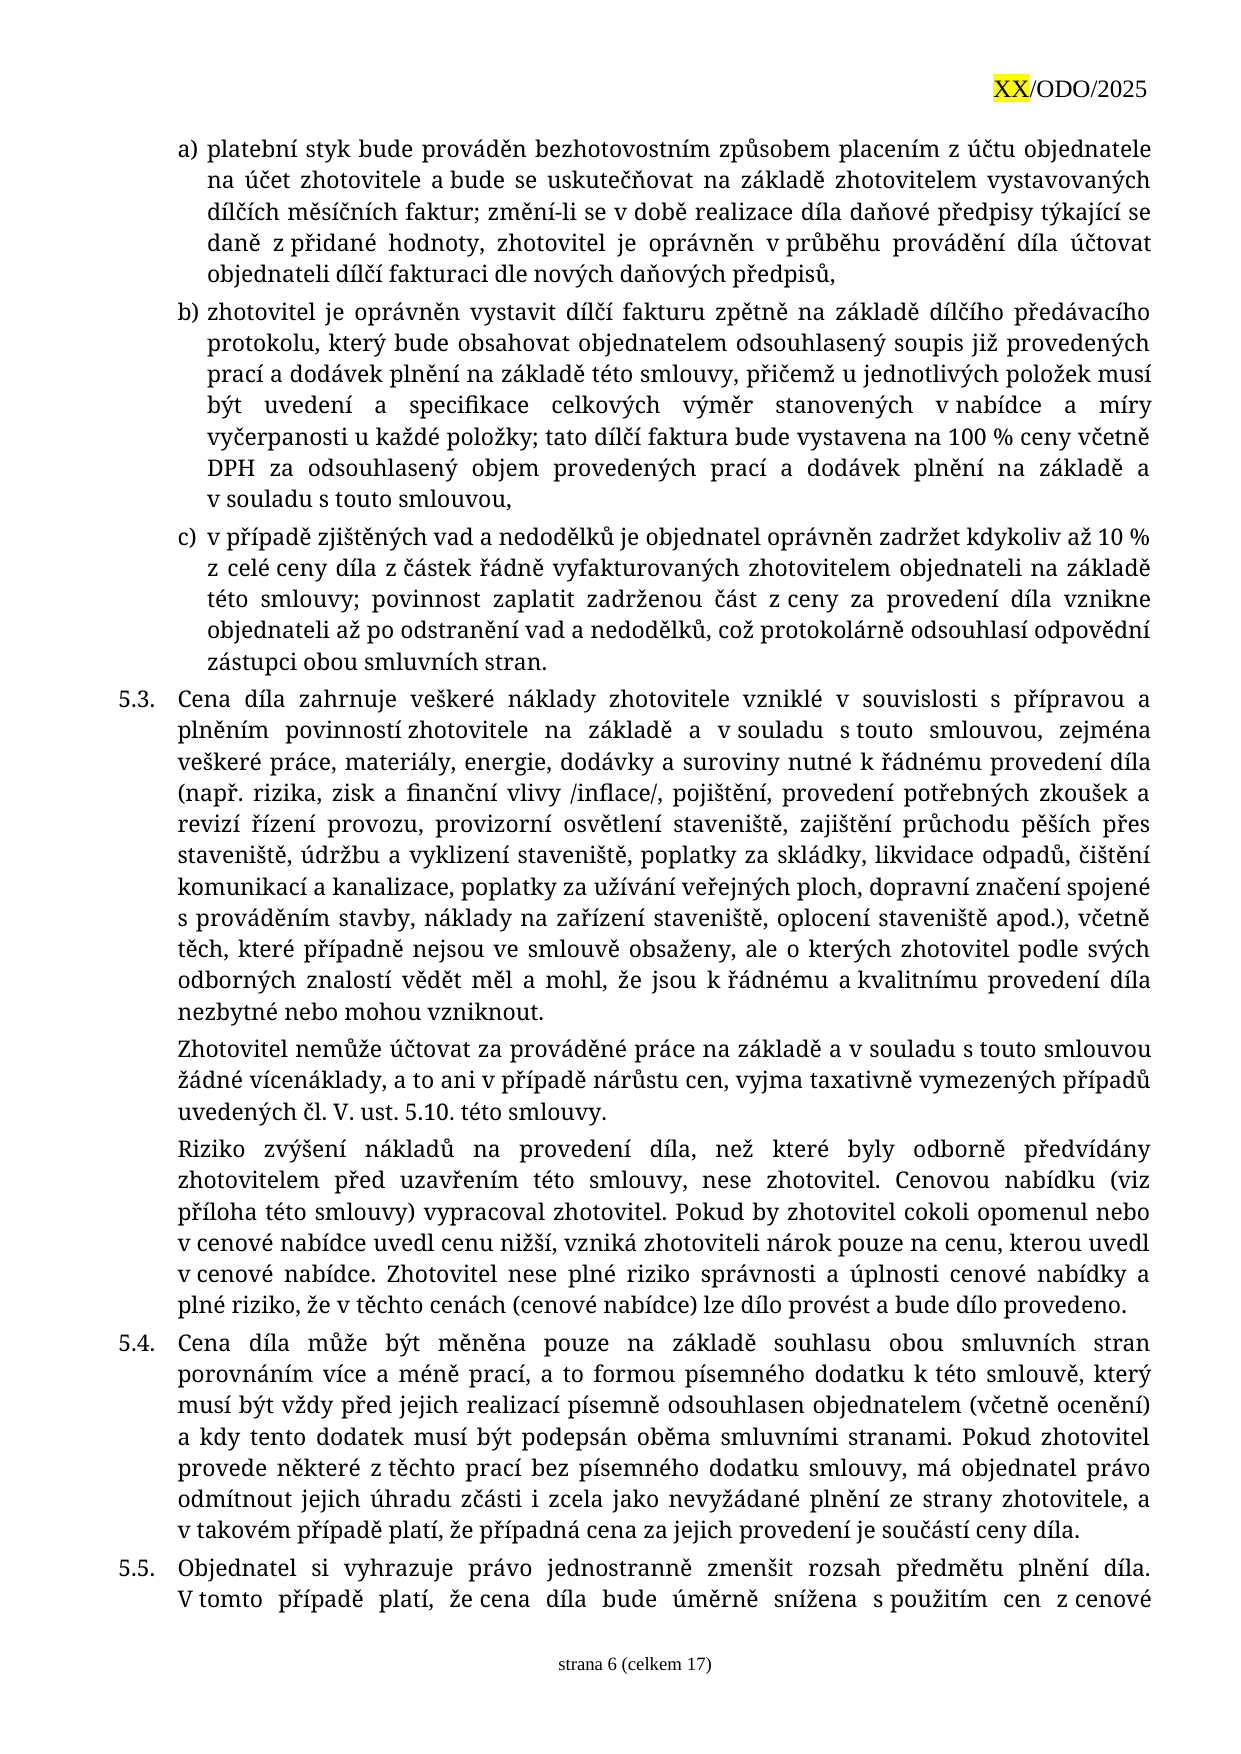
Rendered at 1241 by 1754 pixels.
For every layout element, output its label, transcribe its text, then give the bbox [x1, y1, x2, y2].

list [118, 1552, 1152, 1614]
list v případě zjištěných vad a nedodělků je objednatel oprávněn zadržet kdykoliv až 10 % z celé ceny díla z částek řádně vyfakturovaných zhotovitelem objednateli na základě této smlouvy; povinnost zaplatit zadrženou část z ceny za provedení díla vznikne objednateli až po odstranění vad a nedodělků, což protokolárně odsouhlasí odpovědní zástupci obou smluvních stran. [177, 520, 1152, 677]
list Cena díla může být měněna pouze na základě souhlasu obou smluvních stran porovnáním více a méně prací, a to formou písemného dodatku k této smlouvě, který musí být vždy před jejich realizací písemně odsouhlasen objednatelem (včetně ocenění) a kdy tento dodatek musí být podepsán oběma smluvními stranami. Pokud zhotovitel provede některé z těchto prací bez písemného dodatku smlouvy, má objednatel právo odmítnout jejich úhradu zčásti i zcela jako nevyžádané plnění ze strany zhotovitele, a v takovém případě platí, že případná cena za jejich provedení je součástí ceny díla. [118, 1327, 1152, 1545]
list Cena díla zahrnuje veškeré náklady zhotovitele vzniklé v souvislosti s přípravou a plněním povinností zhotovitele na základě a v souladu s touto smlouvou, zejména veškeré práce, materiály, energie, dodávky a suroviny nutné k řádnému provedení díla (např. rizika, zisk a finanční vlivy /inflace/, pojištění, provedení potřebných zkoušek a revizí řízení provozu, provizorní osvětlení staveniště, zajištění průchodu pěších přes staveniště, údržbu a vyklizení staveniště, poplatky za skládky, likvidace odpadů, čištění komunikací a kanalizace, poplatky za užívání veřejných ploch, dopravní značení spojené s prováděním stavby, náklady na zařízení staveniště, oplocení staveniště apod.), včetně těch, které případně nejsou ve smlouvě obsaženy, ale o kterých zhotovitel podle svých odborných znalostí vědět měl a mohl, že jsou k řádnému a kvalitnímu provedení díla nezbytné nebo mohou vzniknout. [118, 683, 1152, 1027]
text Zhotovitel nemůže účtovat za prováděné práce na základě a v souladu s touto smlouvou žádné vícenáklady, a to ani v případě nárůstu cen, vyjma taxativně vymezených případů uvedených čl. V. ust. 5.10. této smlouvy. [177, 1033, 1152, 1127]
text Riziko zvýšení nákladů na provedení díla, než které byly odborně předvídány zhotovitelem před uzavřením této smlouvy, nese zhotovitel. Cenovou nabídku (viz příloha této smlouvy) vypracoval zhotovitel. Pokud by zhotovitel cokoli opomenul nebo v cenové nabídce uvedl cenu nižší, vzniká zhotoviteli nárok pouze na cenu, kterou uvedl v cenové nabídce. Zhotovitel nese plné riziko správnosti a úplnosti cenové nabídky a plné riziko, že v těchto cenách (cenové nabídce) lze dílo provést a bude dílo provedeno. [177, 1133, 1152, 1320]
list platební styk bude prováděn bezhotovostním způsobem placením z účtu objednatele na účet zhotovitele a bude se uskutečňovat na základě zhotovitelem vystavovaných dílčích měsíčních faktur; změní-li se v době realizace díla daňové předpisy týkající se daně z přidané hodnoty, zhotovitel je oprávněn v průběhu provádění díla účtovat objednateli dílčí fakturaci dle nových daňových předpisů, [177, 133, 1152, 289]
list zhotovitel je oprávněn vystavit dílčí fakturu zpětně na základě dílčího předávacího protokolu, který bude obsahovat objednatelem odsouhlasený soupis již provedených prací a dodávek plnění na základě této smlouvy, přičemž u jednotlivých položek musí být uvedení a specifikace celkových výměr stanovených v nabídce a míry vyčerpanosti u každé položky; tato dílčí faktura bude vystavena na 100 % ceny včetně DPH za odsouhlasený objem provedených prací a dodávek plnění na základě a v souladu s touto smlouvou, [177, 295, 1152, 514]
